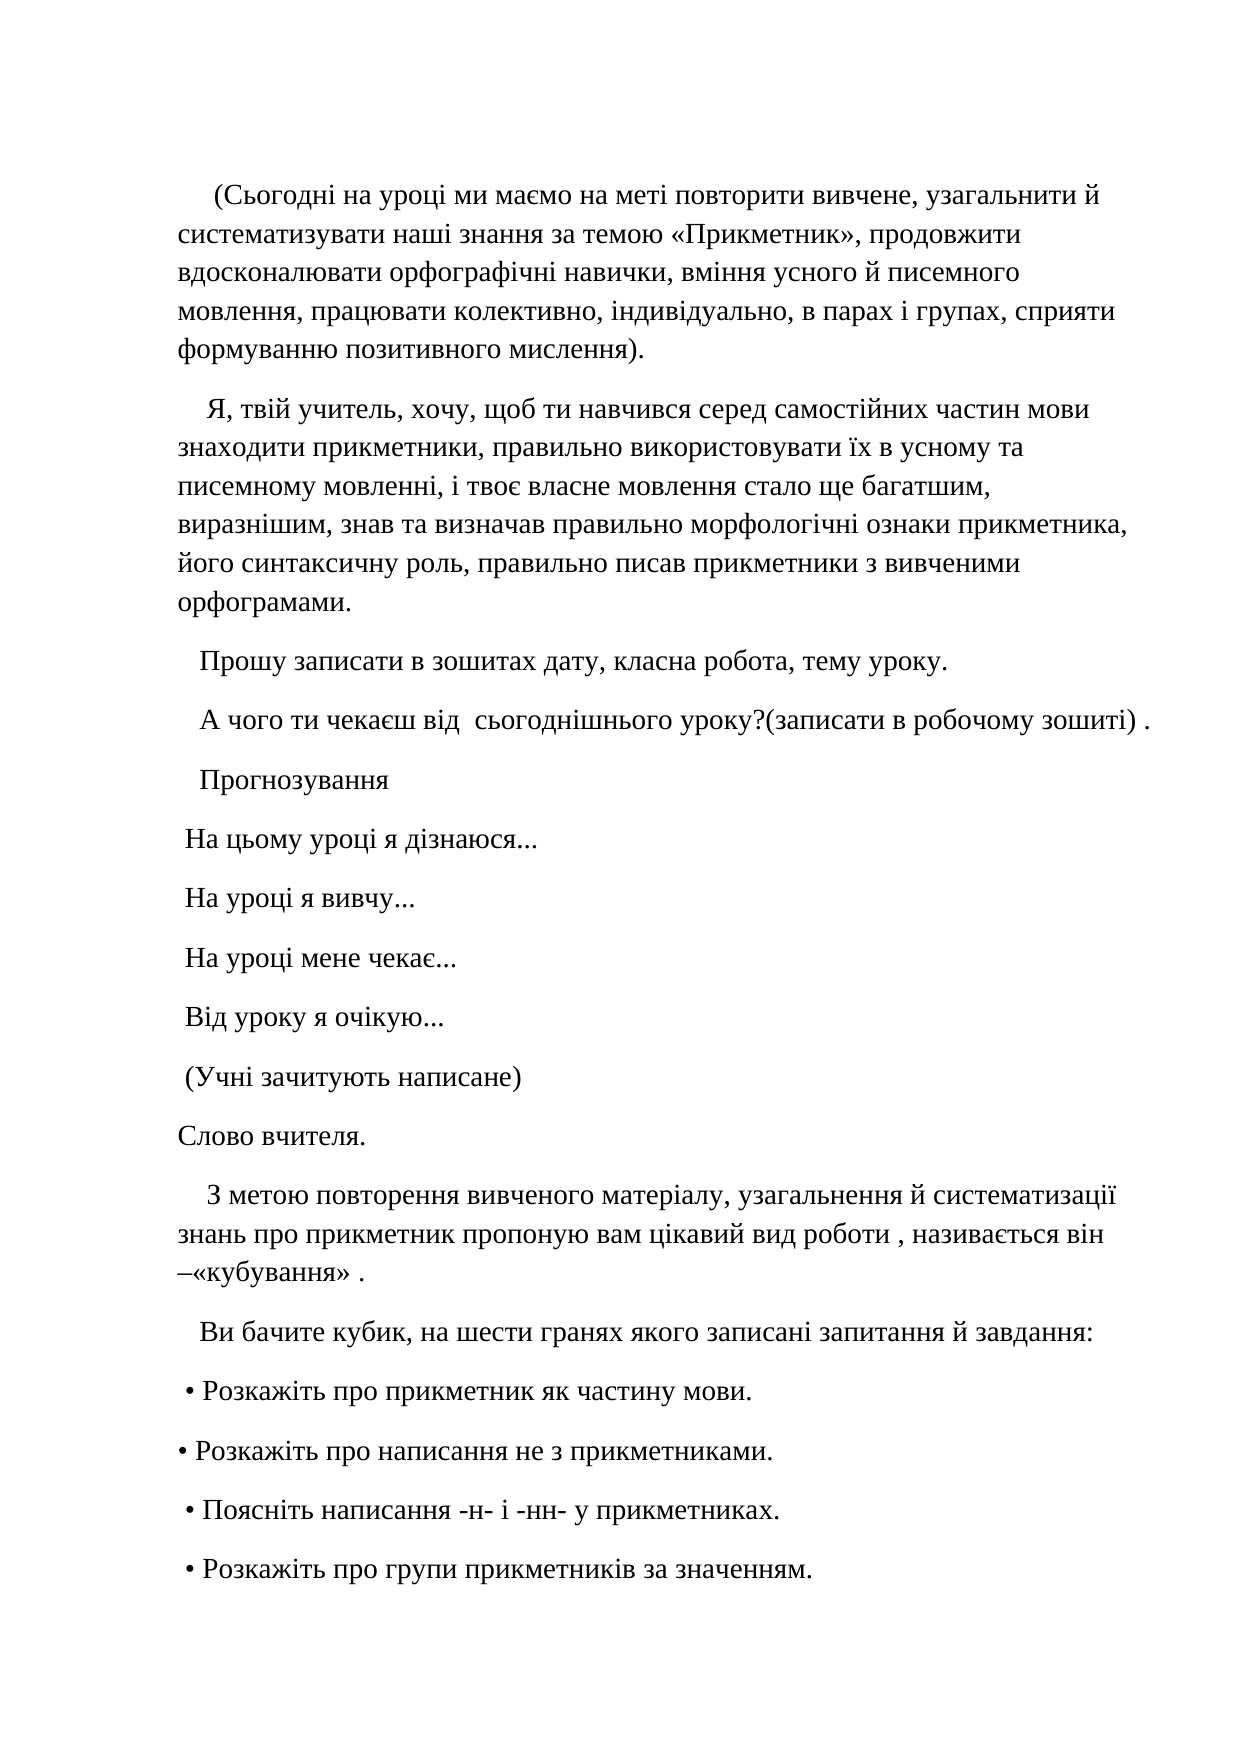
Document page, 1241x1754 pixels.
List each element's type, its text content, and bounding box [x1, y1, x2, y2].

text • Поясніть написання -н- і -нн- у прикметниках. [177, 1492, 1152, 1526]
text Прогнозування [177, 762, 1152, 795]
text • Розкажіть про групи прикметників за значенням. [177, 1551, 1152, 1585]
text На уроці мене чекає... [177, 940, 1152, 973]
text • Розкажіть про написання не з прикметниками. [177, 1433, 1152, 1466]
text Слово вчителя. [177, 1118, 1152, 1152]
text А чого ти чекаєш від сьогоднішнього уроку?(записати в робочому зошиті) . [177, 702, 1152, 736]
text Ви бачите кубик, на шести гранях якого записані запитання й завдання: [177, 1314, 1152, 1347]
text • Розкажіть про прикметник як частину мови. [177, 1373, 1152, 1407]
text З метою повторення вивченого матеріалу, узагальнення й систематизації знань про прикметник пропоную вам цікавий вид роботи , називається він –«кубування» . [177, 1177, 1152, 1288]
text (Учні зачитують написане) [177, 1059, 1152, 1092]
text Прошу записати в зошитах дату, класна робота, тему уроку. [177, 643, 1152, 677]
text На уроці я вивчу... [177, 881, 1152, 914]
text Я, твій учитель, хочу, щоб ти навчився серед самостійних частин мови знаходити прикметники, правильно використовувати їх в усному та писемному мовленні, і твоє власне мовлення стало ще багатшим, виразнішим, знав та визначав правильно морфологічні ознаки прикметника, його синтаксичну роль, правильно писав прикметники з вивченими орфограмами. [177, 391, 1152, 617]
text (Сьогодні на уроці ми маємо на меті повторити вивчене, узагальнити й систематизувати наші знання за темою «Прикметник», продовжити вдосконалювати орфографічні навички, вміння усного й писемного мовлення, працювати колективно, індивідуально, в парах і групах, сприяти формуванню позитивного мислення). [177, 177, 1152, 365]
text На цьому уроці я дізнаюся... [177, 821, 1152, 855]
text Від уроку я очікую... [177, 999, 1152, 1033]
